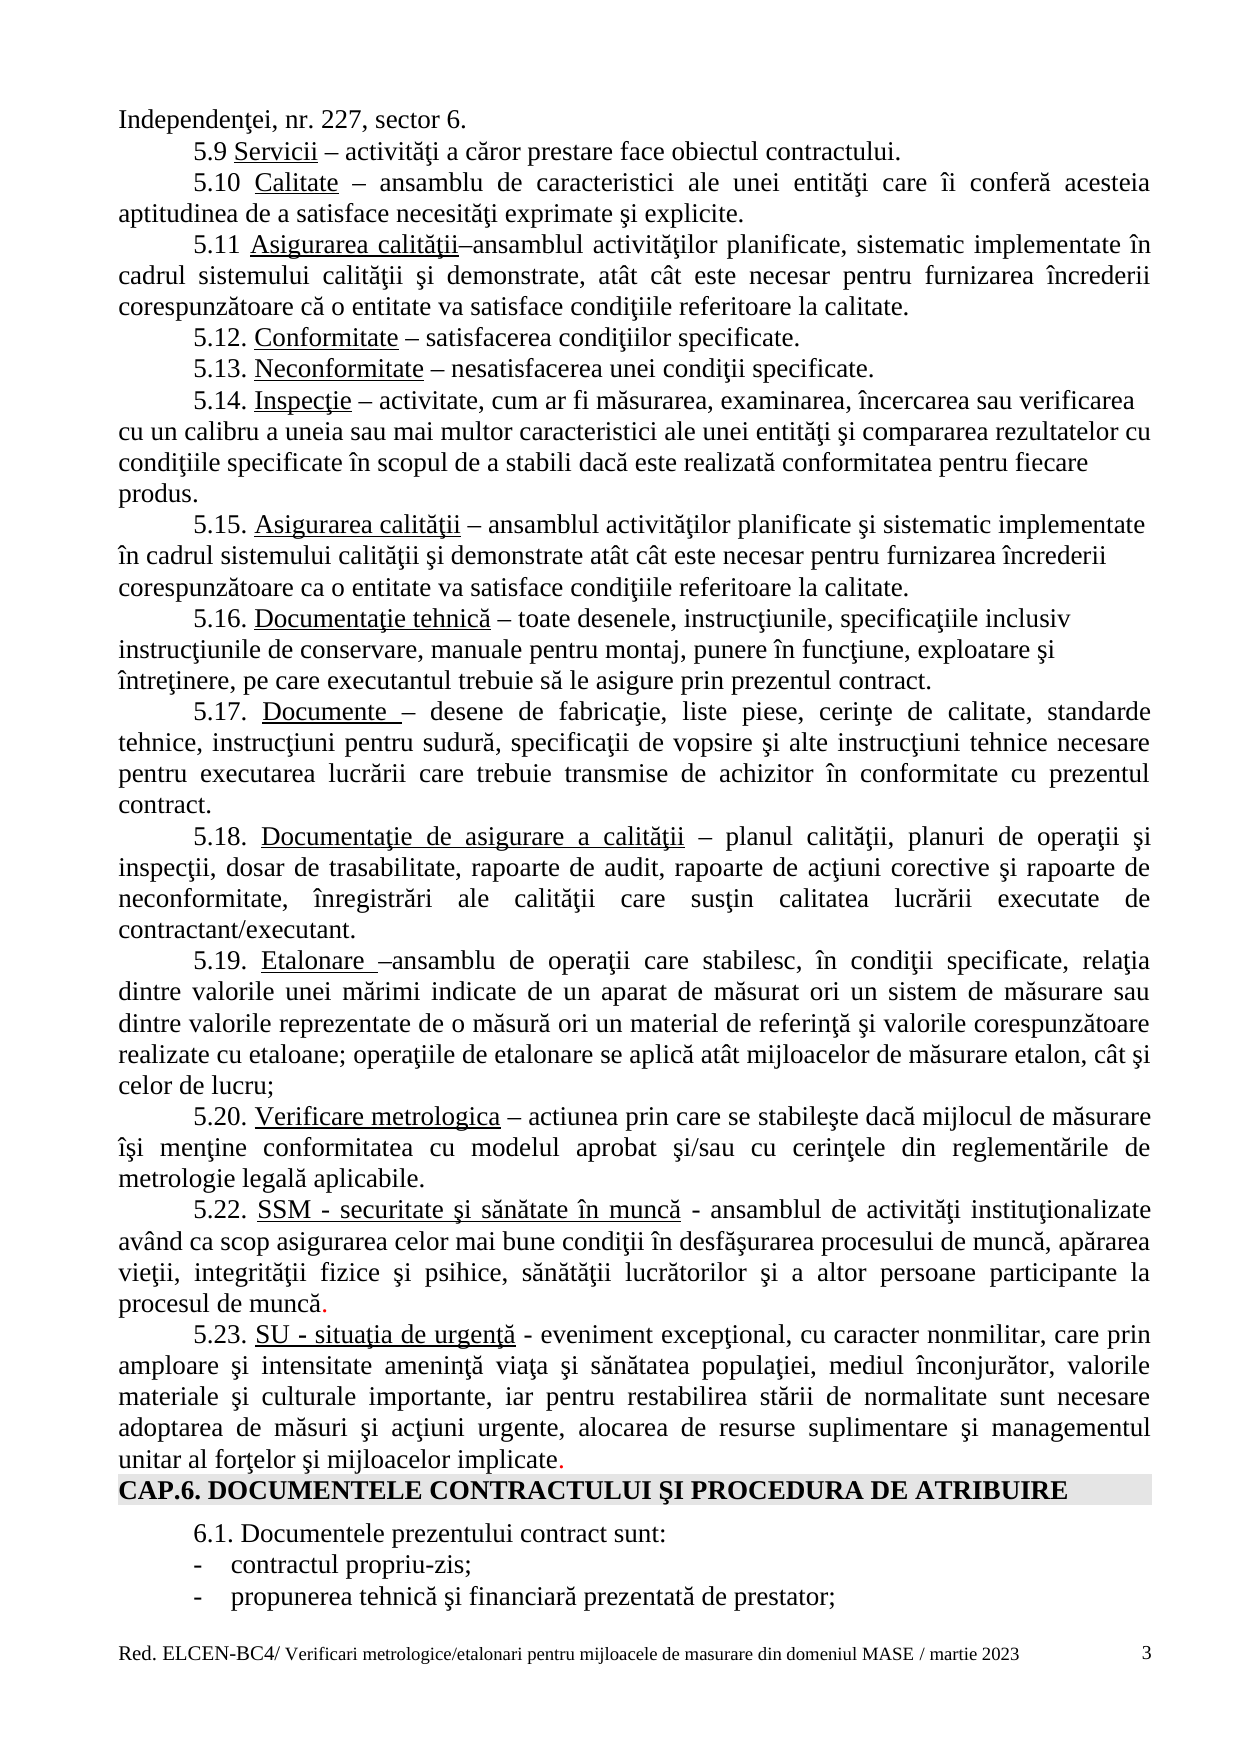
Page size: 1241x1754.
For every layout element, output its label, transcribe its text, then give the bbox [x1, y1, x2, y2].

text 5.12. Conformitate – satisfacerea condiţiilor specificate. [118, 321, 1152, 353]
subtitle CAP.6. DOCUMENTELE CONTRACTULUI ŞI PROCEDURA DE ATRIBUIRE [118, 1474, 1152, 1505]
text 5.14. Inspecţie – activitate, cum ar fi măsurarea, examinarea, încercarea sau verificarea cu un calibru a uneia sau mai multor caracteristici ale unei entităţi şi compararea rezultatelor cu condiţiile specificate în scopul de a stabili dacă este realizată conformitatea pentru fiecare produs. [118, 384, 1152, 508]
text 5.9 Servicii – activităţi a căror prestare face obiectul contractului. [118, 134, 1152, 166]
text 5.13. Neconformitate – nesatisfacerea unei condiţii specificate. [118, 353, 1152, 384]
text 5.11 Asigurarea calităţii–ansamblul activităţilor planificate, sistematic implementate în cadrul sistemului calităţii şi demonstrate, atât cât este necesar pentru furnizarea încrederii corespunzătoare că o entitate va satisface condiţiile referitoare la calitate. [118, 228, 1152, 321]
text 5.20. Verificare metrologica – actiunea prin care se stabileşte dacă mijlocul de măsurare îşi menţine conformitatea cu modelul aprobat şi/sau cu cerinţele din reglementările de metrologie legală aplicabile. [118, 1100, 1152, 1193]
text 5.10 Calitate – ansamblu de caracteristici ale unei entităţi care îi conferă acesteia aptitudinea de a satisface necesităţi exprimate şi explicite. [118, 166, 1152, 228]
text 5.19. Etalonare –ansamblu de operaţii care stabilesc, în condiţii specificate, relaţia dintre valorile unei mărimi indicate de un aparat de măsurat ori un sistem de măsurare sau dintre valorile reprezentate de o măsură ori un material de referinţă şi valorile corespunzătoare realizate cu etaloane; operaţiile de etalonare se aplică atât mijloacelor de măsurare etalon, cât şi celor de lucru; [118, 944, 1152, 1100]
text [118, 103, 1152, 134]
text 6.1. Documentele prezentului contract sunt: [118, 1517, 1152, 1549]
text 5.22. SSM - securitate şi sănătate în muncă - ansamblul de activităţi instituţionalizate având ca scop asigurarea celor mai bune condiţii în desfăşurarea procesului de muncă, apărarea vieţii, integrităţii fizice şi psihice, sănătăţii lucrătorilor şi a altor persoane participante la procesul de muncă. [118, 1193, 1152, 1318]
list propunerea tehnică şi financiară prezentată de prestator; [193, 1580, 1152, 1611]
text 5.15. Asigurarea calităţii – ansamblul activităţilor planificate şi sistematic implementate în cadrul sistemului calităţii şi demonstrate atât cât este necesar pentru furnizarea încrederii corespunzătoare ca o entitate va satisface condiţiile referitoare la calitate. [118, 508, 1152, 602]
text 5.18. Documentaţie de asigurare a calităţii – planul calităţii, planuri de operaţii şi inspecţii, dosar de trasabilitate, rapoarte de audit, rapoarte de acţiuni corective şi rapoarte de neconformitate, înregistrări ale calităţii care susţin calitatea lucrării executate de contractant/executant. [118, 820, 1152, 944]
list contractul propriu-zis; [193, 1549, 1152, 1580]
text 5.17. Documente – desene de fabricaţie, liste piese, cerinţe de calitate, standarde tehnice, instrucţiuni pentru sudură, specificaţii de vopsire şi alte instrucţiuni tehnice necesare pentru executarea lucrării care trebuie transmise de achizitor în conformitate cu prezentul contract. [118, 695, 1152, 820]
text 5.23. SU - situaţia de urgenţă - eveniment excepţional, cu caracter nonmilitar, care prin amploare şi intensitate ameninţă viaţa şi sănătatea populaţiei, mediul înconjurător, valorile materiale şi culturale importante, iar pentru restabilirea stării de normalitate sunt necesare adoptarea de măsuri şi acţiuni urgente, alocarea de resurse suplimentare şi managementul unitar al forţelor şi mijloacelor implicate. [118, 1318, 1152, 1474]
text 5.16. Documentaţie tehnică – toate desenele, instrucţiunile, specificaţiile inclusiv instrucţiunile de conservare, manuale pentru montaj, punere în funcţiune, exploatare şi întreţinere, pe care executantul trebuie să le asigure prin prezentul contract. [118, 602, 1152, 695]
